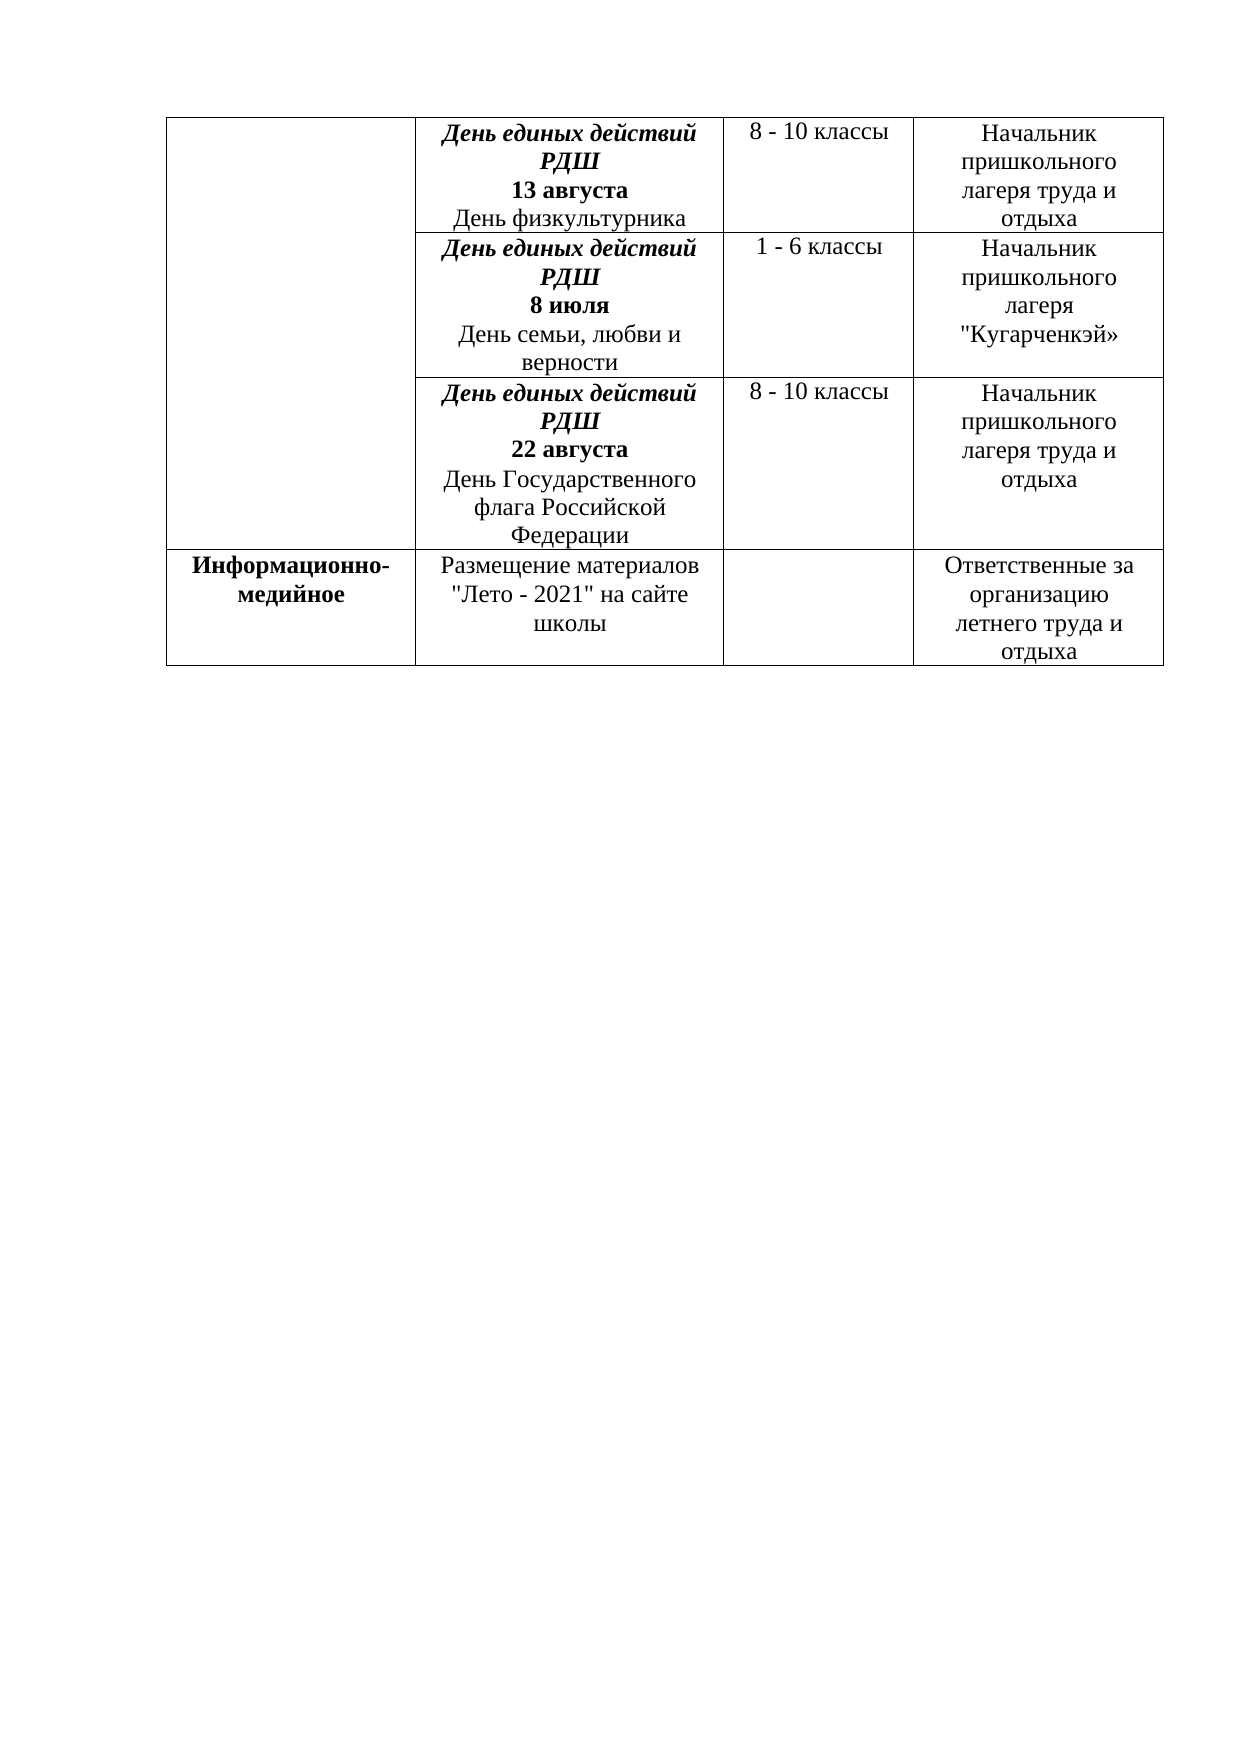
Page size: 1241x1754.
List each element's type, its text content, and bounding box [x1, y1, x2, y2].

table_cell Размещение материалов "Лето - 2021" на сайте школы [416, 550, 723, 665]
table_cell 8 - 10 классы [724, 378, 913, 549]
table_header 8 - 10 классы [724, 118, 913, 232]
table_cell Начальник пришкольного лагеря "Кугарченкэй» [914, 233, 1163, 377]
table_header День единых действий РДШ 13 августа День физкультурника [416, 118, 723, 232]
table_cell День единых действий РДШ 8 июля День семьи, любви и верности [416, 233, 723, 377]
table_cell Информационно- медийное [167, 550, 415, 665]
table_header Начальник пришкольного лагеря труда и отдыха [914, 118, 1163, 232]
table_cell Ответственные за организацию летнего труда и отдыха [914, 550, 1163, 665]
table_header [167, 118, 415, 549]
table_cell 1 - 6 классы [724, 233, 913, 377]
table_cell [724, 550, 913, 665]
table_cell День единых действий РДШ 22 августа День Государственного флага Российской Федерации [416, 378, 723, 549]
table_cell Начальник пришкольного лагеря труда и отдыха [914, 378, 1163, 549]
